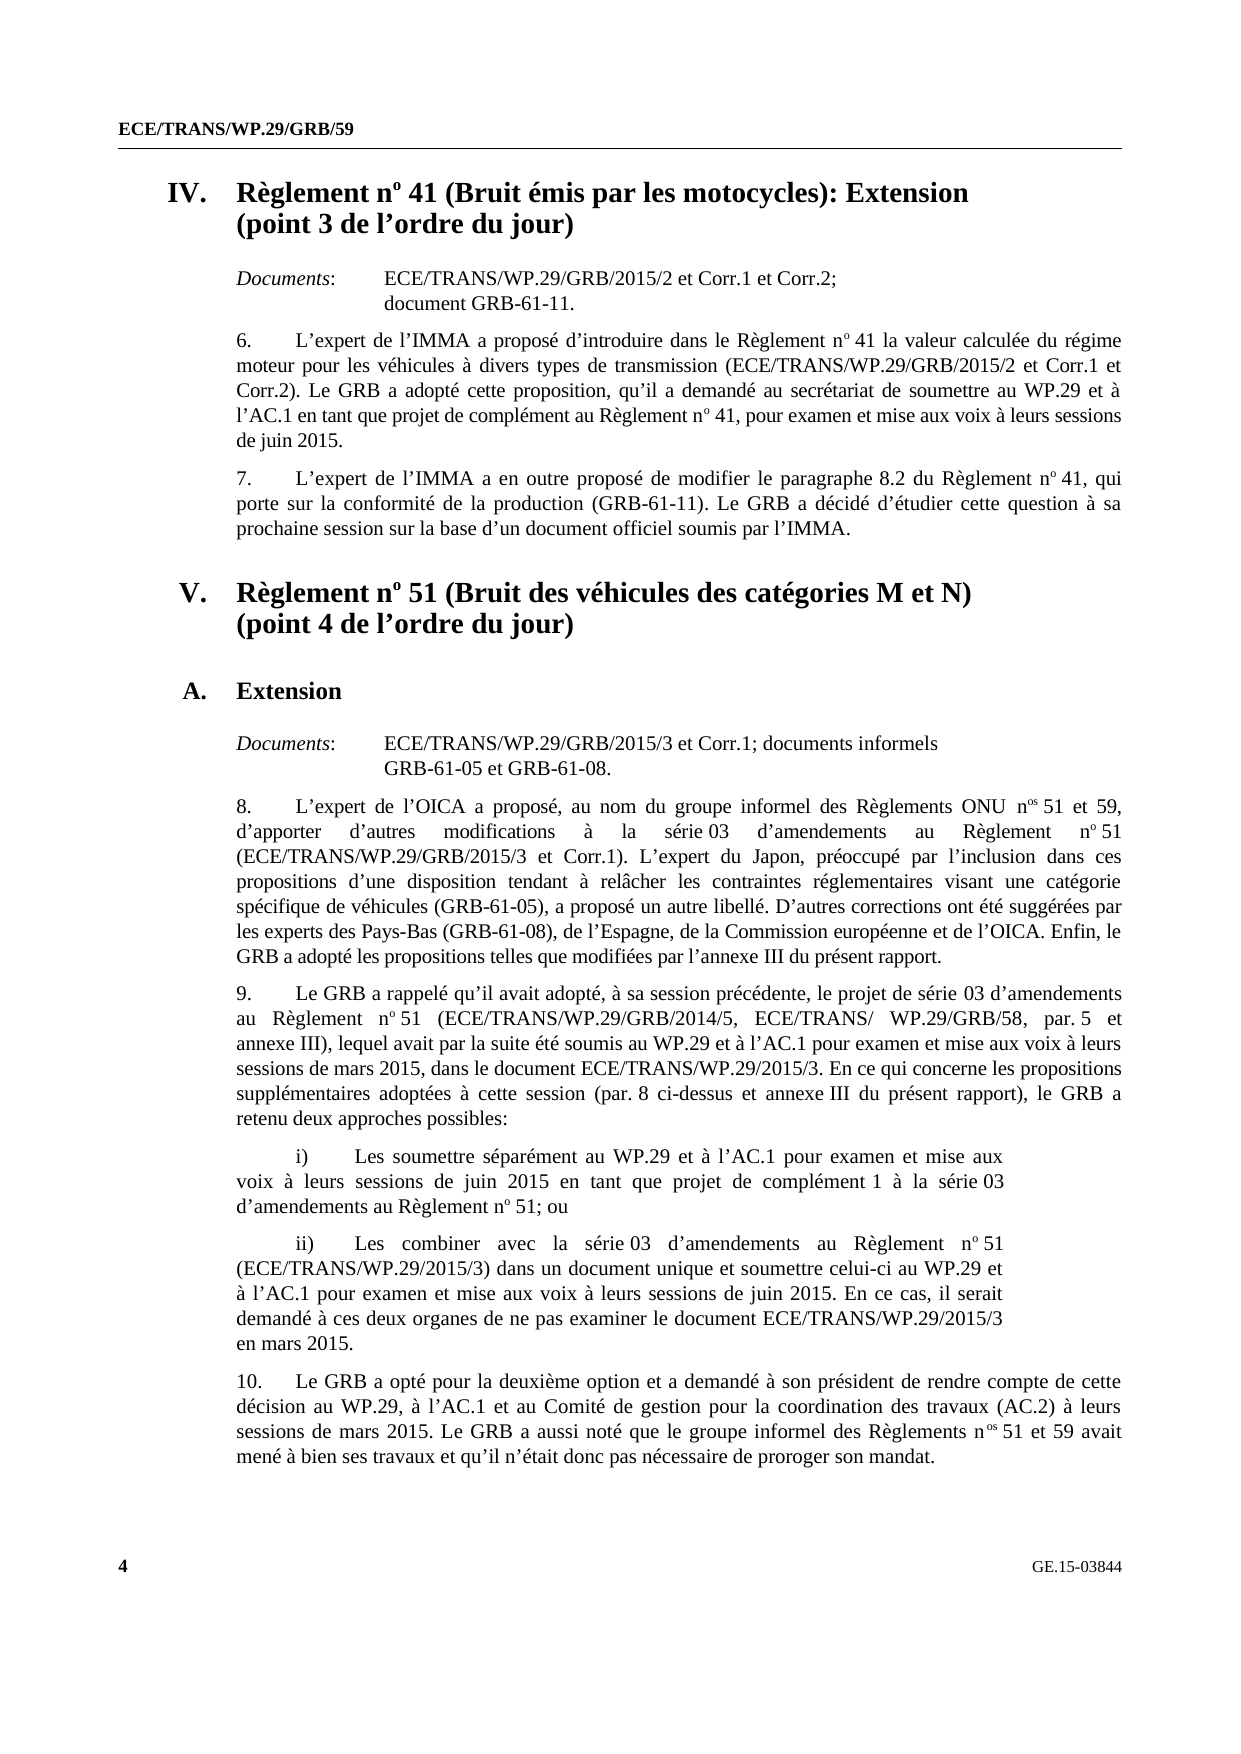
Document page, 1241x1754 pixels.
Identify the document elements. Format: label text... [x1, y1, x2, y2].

text Le GRB a rappelé qu’il avait adopté, à sa session précédente, le projet de série 03 d’amendements au Règlement no 51 (ECE/TRANS/WP.29/GRB/2014/5, ECE/TRANS/ WP.29/GRB/58, par. 5 et annexe III), lequel avait par la suite été soumis au WP.29 et à l’AC.1 pour examen et mise aux voix à leurs sessions de mars 2015, dans le document ECE/TRANS/WP.29/2015/3. En ce qui concerne les propositions supplémentaires adoptées à cette session (par. 8 ci-dessus et annexe III du présent rapport), le GRB a retenu deux approches possibles: [236, 980, 1122, 1130]
text L’expert de l’IMMA a en outre proposé de modifier le paragraphe 8.2 du Règlement no 41, qui porte sur la conformité de la production (GRB-61-11). Le GRB a décidé d’étudier cette question à sa prochaine session sur la base d’un document officiel soumis par l’IMMA. [236, 465, 1122, 540]
text Documents: ECE/TRANS/WP.29/GRB/2015/3 et Corr.1; documents informels GRB-61-05 et GRB-61-08. [236, 730, 1004, 780]
text A. Extension [118, 677, 1004, 705]
text Documents: ECE/TRANS/WP.29/GRB/2015/2 et Corr.1 et Corr.2; document GRB-61-11. [236, 265, 1004, 315]
text i) Les soumettre séparément au WP.29 et à l’AC.1 pour examen et mise aux voix à leurs sessions de juin 2015 en tant que projet de complément 1 à la série 03 d’amendements au Règlement no 51; ou [236, 1143, 1004, 1218]
text V. Règlement no 51 (Bruit des véhicules des catégories M et N) (point 4 de l’ordre du jour) [118, 577, 1004, 640]
text IV. Règlement no 41 (Bruit émis par les motocycles): Extension (point 3 de l’ordre du jour) [118, 177, 1004, 240]
text L’expert de l’IMMA a proposé d’introduire dans le Règlement no 41 la valeur calculée du régime moteur pour les véhicules à divers types de transmission (ECE/TRANS/WP.29/GRB/2015/2 et Corr.1 et Corr.2). Le GRB a adopté cette proposition, qu’il a demandé au secrétariat de soumettre au WP.29 et à l’AC.1 en tant que projet de complément au Règlement no 41, pour examen et mise aux voix à leurs sessions de juin 2015. [236, 327, 1122, 452]
text Le GRB a opté pour la deuxième option et a demandé à son président de rendre compte de cette décision au WP.29, à l’AC.1 et au Comité de gestion pour la coordination des travaux (AC.2) à leurs sessions de mars 2015. Le GRB a aussi noté que le groupe informel des Règlements nos 51 et 59 avait mené à bien ses travaux et qu’il n’était donc pas nécessaire de proroger son mandat. [236, 1368, 1122, 1468]
text L’expert de l’OICA a proposé, au nom du groupe informel des Règlements ONU nos 51 et 59, d’apporter d’autres modifications à la série 03 d’amendements au Règlement no 51 (ECE/TRANS/WP.29/GRB/2015/3 et Corr.1). L’expert du Japon, préoccupé par l’inclusion dans ces propositions d’une disposition tendant à relâcher les contraintes réglementaires visant une catégorie spécifique de véhicules (GRB-61-05), a proposé un autre libellé. D’autres corrections ont été suggérées par les experts des Pays-Bas (GRB-61-08), de l’Espagne, de la Commission européenne et de l’OICA. Enfin, le GRB a adopté les propositions telles que modifiées par l’annexe III du présent rapport. [236, 793, 1122, 968]
text ii) Les combiner avec la série 03 d’amendements au Règlement no 51 (ECE/TRANS/WP.29/2015/3) dans un document unique et soumettre celui-ci au WP.29 et à l’AC.1 pour examen et mise aux voix à leurs sessions de juin 2015. En ce cas, il serait demandé à ces deux organes de ne pas examiner le document ECE/TRANS/WP.29/2015/3 en mars 2015. [236, 1230, 1004, 1355]
